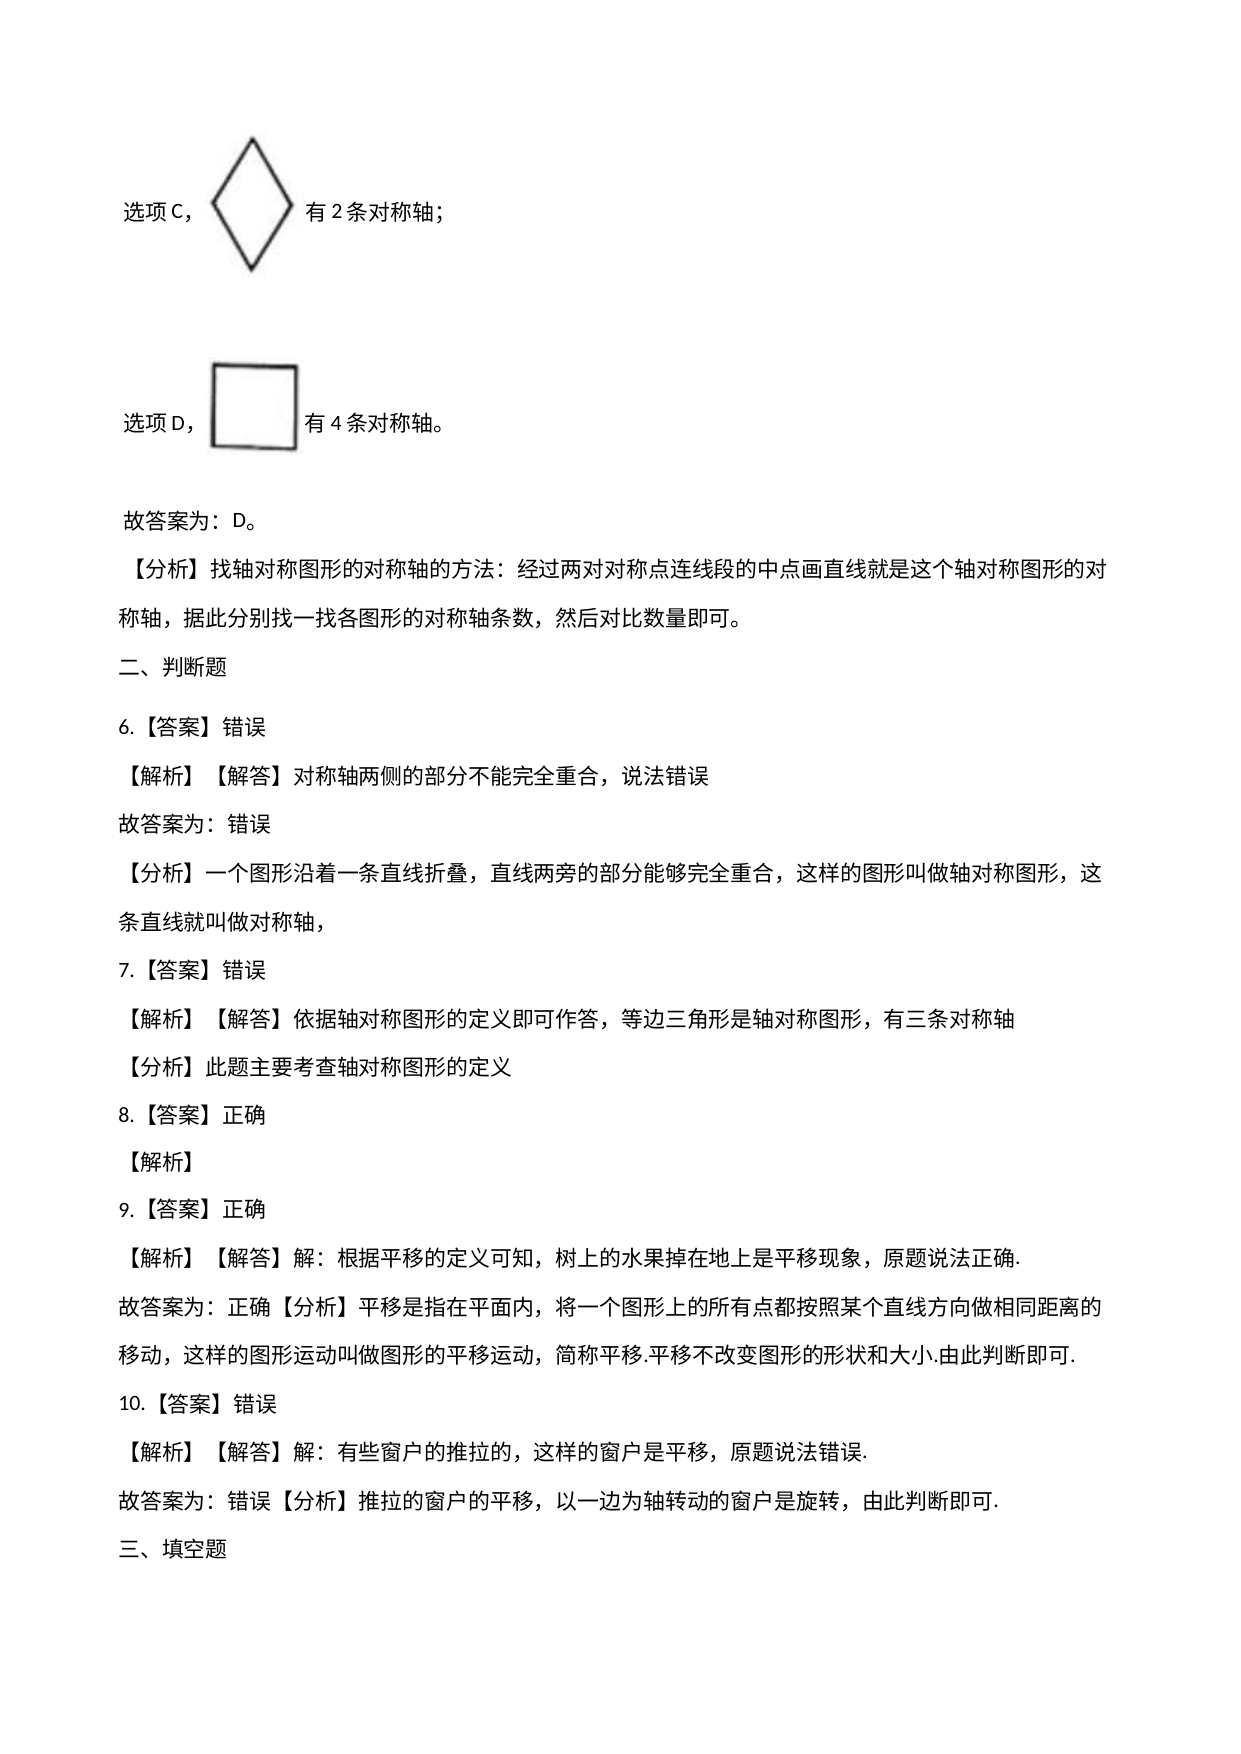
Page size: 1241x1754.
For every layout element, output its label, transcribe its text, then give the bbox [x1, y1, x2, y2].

text 三、填空题 [118, 1532, 1122, 1564]
text 【解析】【解答】解：根据平移的定义可知，树上的水果掉在地上是平移现象，原题说法正确. 故答案为：正确【分析】平移是指在平面内，将一个图形上的所有点都按照某个直线方向做相同距离的移动，这样的图形运动叫做图形的平移运动，简称平移.平移不改变图形的形状和大小.由此判断即可. [118, 1240, 1122, 1370]
text 10.【答案】错误 [118, 1386, 1122, 1419]
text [118, 129, 1122, 633]
text 6.【答案】错误 [118, 710, 1122, 742]
text 【解析】 [118, 1146, 1122, 1178]
text 8.【答案】正确 [118, 1098, 1122, 1131]
picture [204, 129, 305, 277]
text 7.【答案】错误 [118, 953, 1122, 985]
text 9.【答案】正确 [118, 1193, 1122, 1226]
text 【解析】【解答】对称轴两侧的部分不能完全重合，说法错误 故答案为：错误 【分析】一个图形沿着一条直线折叠，直线两旁的部分能够完全重合，这样的图形叫做轴对称图形，这条直线就叫做对称轴， [118, 758, 1122, 937]
text 【解析】【解答】解：有些窗户的推拉的，这样的窗户是平移，原题说法错误. 故答案为：错误【分析】推拉的窗户的平移，以一边为轴转动的窗户是旋转，由此判断即可. [118, 1434, 1122, 1516]
text 二、判断题 [118, 649, 1122, 682]
text 【解析】【解答】依据轴对称图形的定义即可作答，等边三角形是轴对称图形，有三条对称轴 【分析】此题主要考查轴对称图形的定义 [118, 1001, 1122, 1082]
picture [206, 357, 304, 455]
